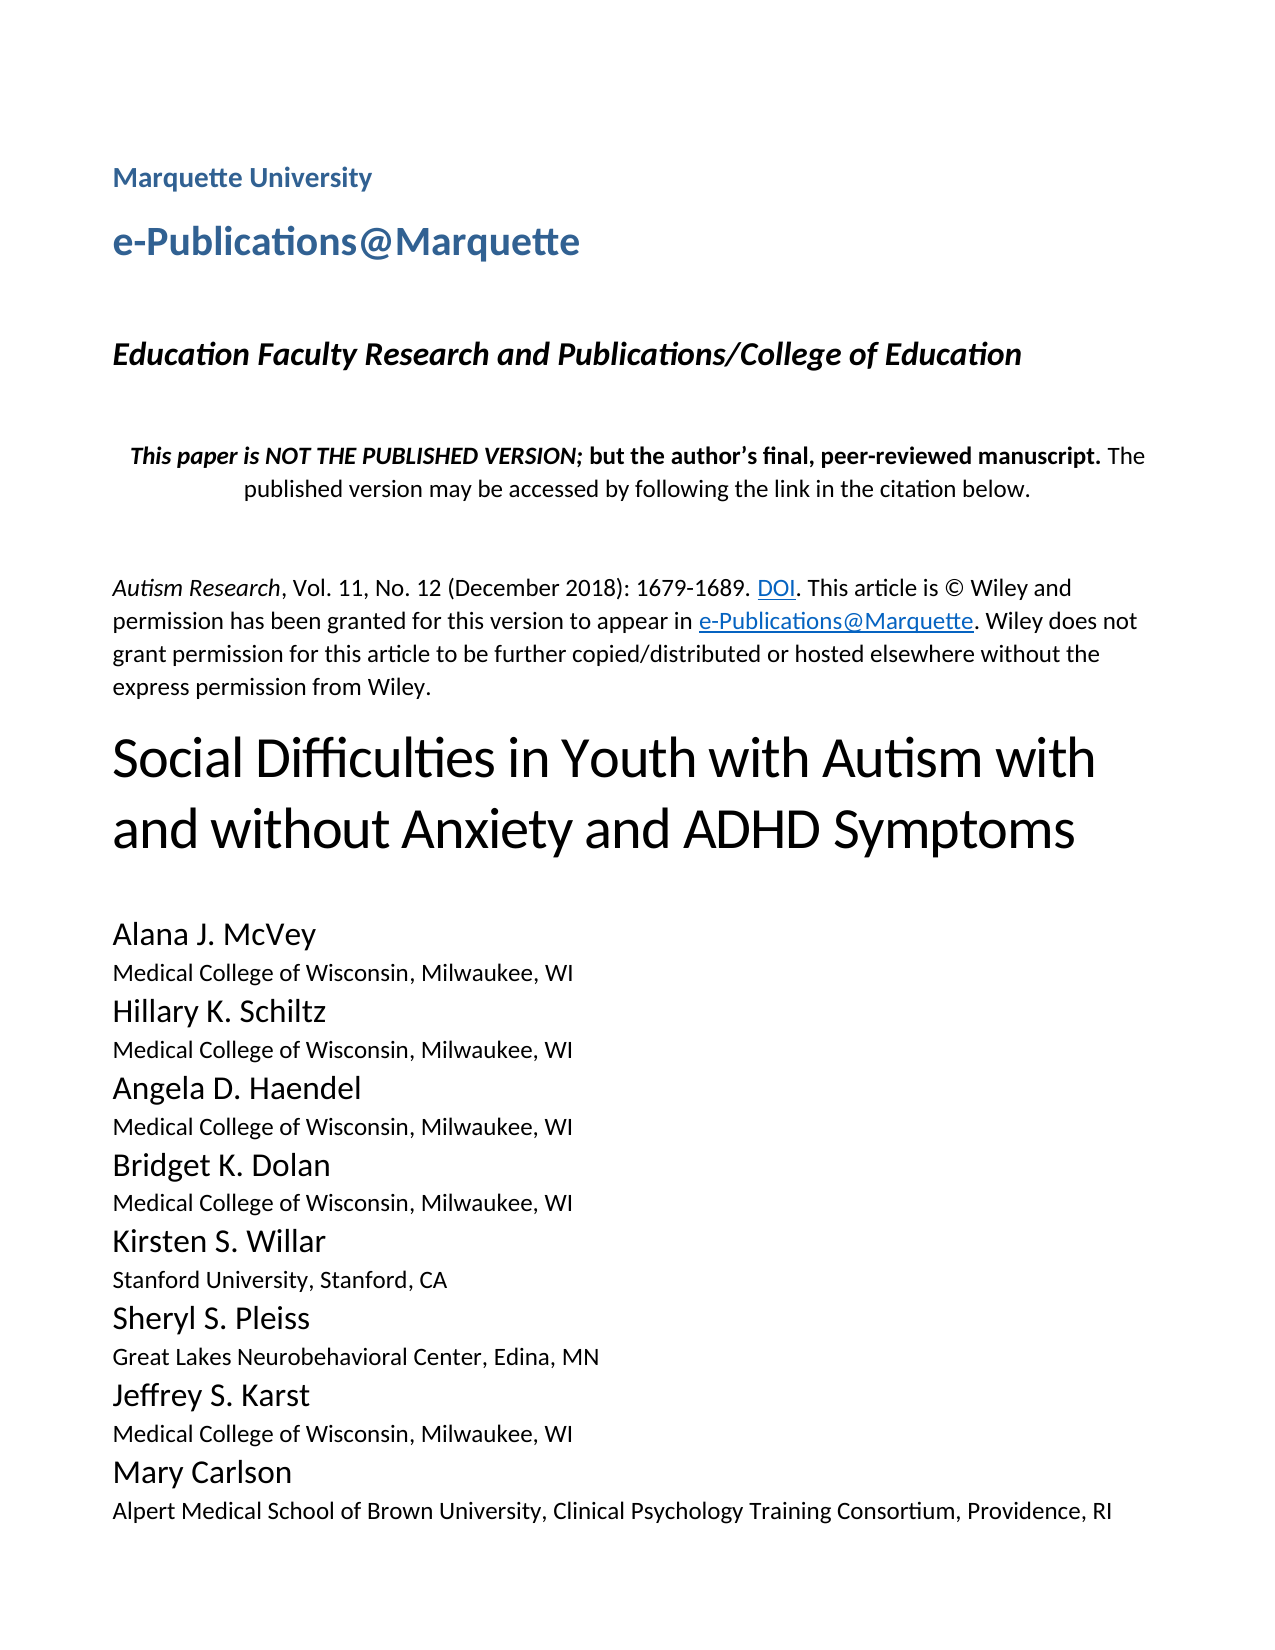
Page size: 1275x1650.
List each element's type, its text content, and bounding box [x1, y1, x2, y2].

text Sheryl S. Pleiss [112, 1297, 1162, 1338]
text e-Publications@Marquette [112, 214, 1162, 265]
text Medical College of Wisconsin, Milwaukee, WI [112, 1418, 1162, 1449]
text Alana J. McVey [112, 913, 1162, 954]
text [112, 1495, 1162, 1526]
text Kirsten S. Willar [112, 1220, 1162, 1261]
text Jeffrey S. Karst [112, 1374, 1162, 1415]
text This paper is NOT THE PUBLISHED VERSION; but the author’s final, peer-reviewed manuscript. The published version may be accessed by following the link in the citation below. [112, 440, 1162, 504]
text Medical College of Wisconsin, Milwaukee, WI [112, 1111, 1162, 1141]
text Great Lakes Neurobehavioral Center, Edina, MN [112, 1341, 1162, 1372]
text Marquette University [112, 159, 1162, 195]
text Autism Research, Vol. 11, No. 12 (December 2018): 1679-1689. DOI. This article is © Wiley and permission has been granted for this version to appear in e-Publications@Marquette. Wiley does not grant permission for this article to be further copied/distributed or hosted elsewhere without the express permission from Wiley. [112, 572, 1162, 702]
text Stanford University, Stanford, CA [112, 1264, 1162, 1295]
text Education Faculty Research and Publications/College of Education [112, 333, 1162, 374]
text Medical College of Wisconsin, Milwaukee, WI [112, 1187, 1162, 1218]
text Angela D. Haendel [112, 1067, 1162, 1107]
text Bridget K. Dolan [112, 1143, 1162, 1184]
text Hillary K. Schiltz [112, 990, 1162, 1031]
text Medical College of Wisconsin, Milwaukee, WI [112, 957, 1162, 987]
text Medical College of Wisconsin, Milwaukee, WI [112, 1034, 1162, 1064]
title Social Difficulties in Youth with Autism with and without Anxiety and ADHD Symptoms [112, 721, 1162, 863]
text Mary Carlson [112, 1451, 1162, 1492]
